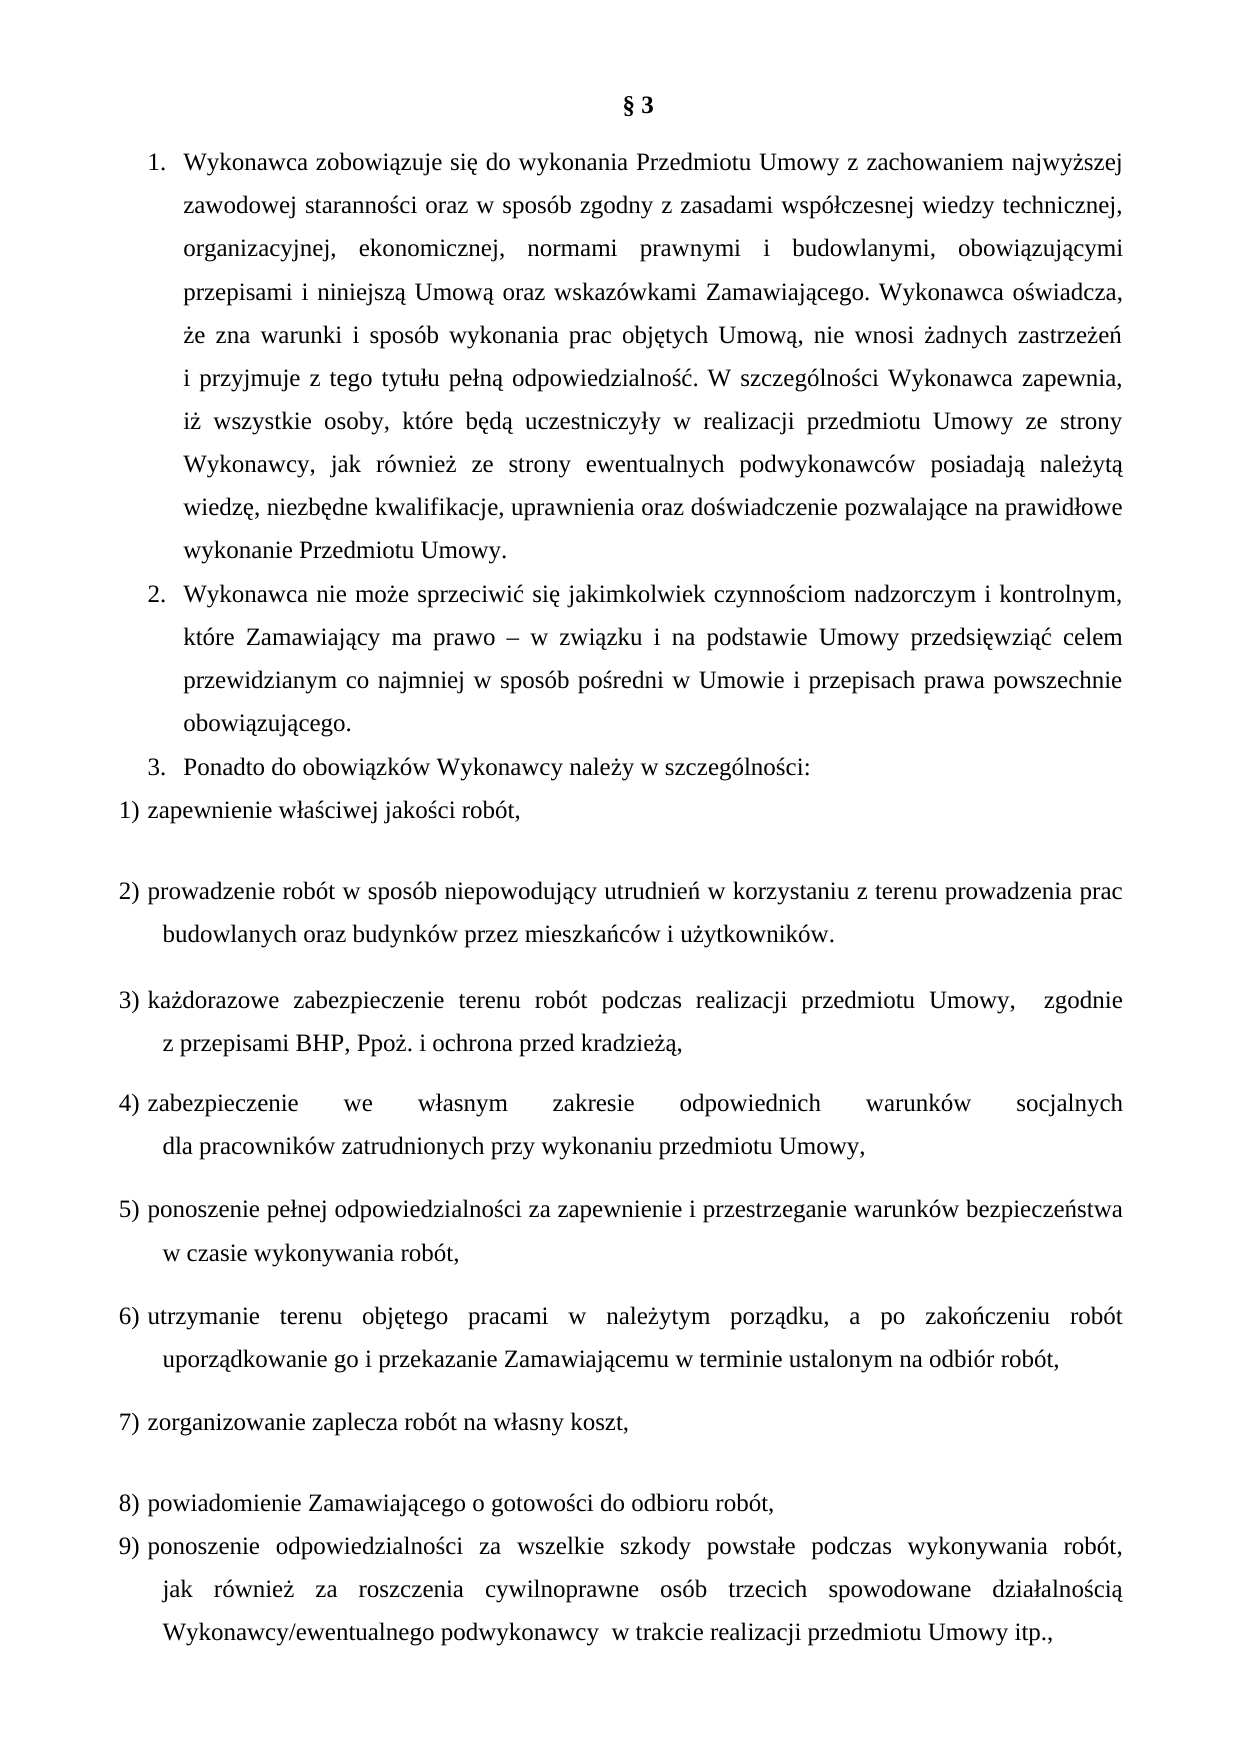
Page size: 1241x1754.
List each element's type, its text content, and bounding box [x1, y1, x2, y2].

list ponoszenie odpowiedzialności za wszelkie szkody powstałe podczas wykonywania robót, jak również za roszczenia cywilnoprawne osób trzecich spowodowane działalnością Wykonawcy/ewentualnego podwykonawcy w trakcie realizacji przedmiotu Umowy itp., [118, 1531, 1123, 1646]
list zorganizowanie zaplecza robót na własny koszt, [118, 1407, 1123, 1436]
list zapewnienie właściwej jakości robót, [118, 796, 1123, 824]
list ponoszenie pełnej odpowiedzialności za zapewnienie i przestrzeganie warunków bezpieczeństwa w czasie wykonywania robót, [118, 1194, 1123, 1266]
list utrzymanie terenu objętego pracami w należytym porządku, a po zakończeniu robót uporządkowanie go i przekazanie Zamawiającemu w terminie ustalonym na odbiór robót, [118, 1301, 1123, 1373]
list prowadzenie robót w sposób niepowodujący utrudnień w korzystaniu z terenu prowadzenia prac budowlanych oraz budynków przez mieszkańców i użytkowników. [118, 876, 1123, 948]
list zabezpieczenie we własnym zakresie odpowiednich warunków socjalnych dla pracowników zatrudnionych przy wykonaniu przedmiotu Umowy, [118, 1088, 1123, 1160]
subtitle § 3 [195, 90, 1075, 118]
list Ponadto do obowiązków Wykonawcy należy w szczególności: [147, 752, 1123, 781]
list powiadomienie Zamawiającego o gotowości do odbioru robót, [118, 1488, 1123, 1516]
list Wykonawca zobowiązuje się do wykonania Przedmiotu Umowy z zachowaniem najwyższej zawodowej staranności oraz w sposób zgodny z zasadami współczesnej wiedzy technicznej, organizacyjnej, ekonomicznej, normami prawnymi i budowlanymi, obowiązującymi przepisami i niniejszą Umową oraz wskazówkami Zamawiającego. Wykonawca oświadcza, że zna warunki i sposób wykonania prac objętych Umową, nie wnosi żadnych zastrzeżeń i przyjmuje z tego tytułu pełną odpowiedzialność. W szczególności Wykonawca zapewnia, iż wszystkie osoby, które będą uczestniczyły w realizacji przedmiotu Umowy ze strony Wykonawcy, jak również ze strony ewentualnych podwykonawców posiadają należytą wiedzę, niezbędne kwalifikacje, uprawnienia oraz doświadczenie pozwalające na prawidłowe wykonanie Przedmiotu Umowy. [147, 147, 1123, 564]
list każdorazowe zabezpieczenie terenu robót podczas realizacji przedmiotu Umowy, zgodnie z przepisami BHP, Ppoż. i ochrona przed kradzieżą, [118, 985, 1123, 1057]
list Wykonawca nie może sprzeciwić się jakimkolwiek czynnościom nadzorczym i kontrolnym, które Zamawiający ma prawo – w związku i na podstawie Umowy przedsięwziąć celem przewidzianym co najmniej w sposób pośredni w Umowie i przepisach prawa powszechnie obowiązującego. [147, 579, 1123, 737]
